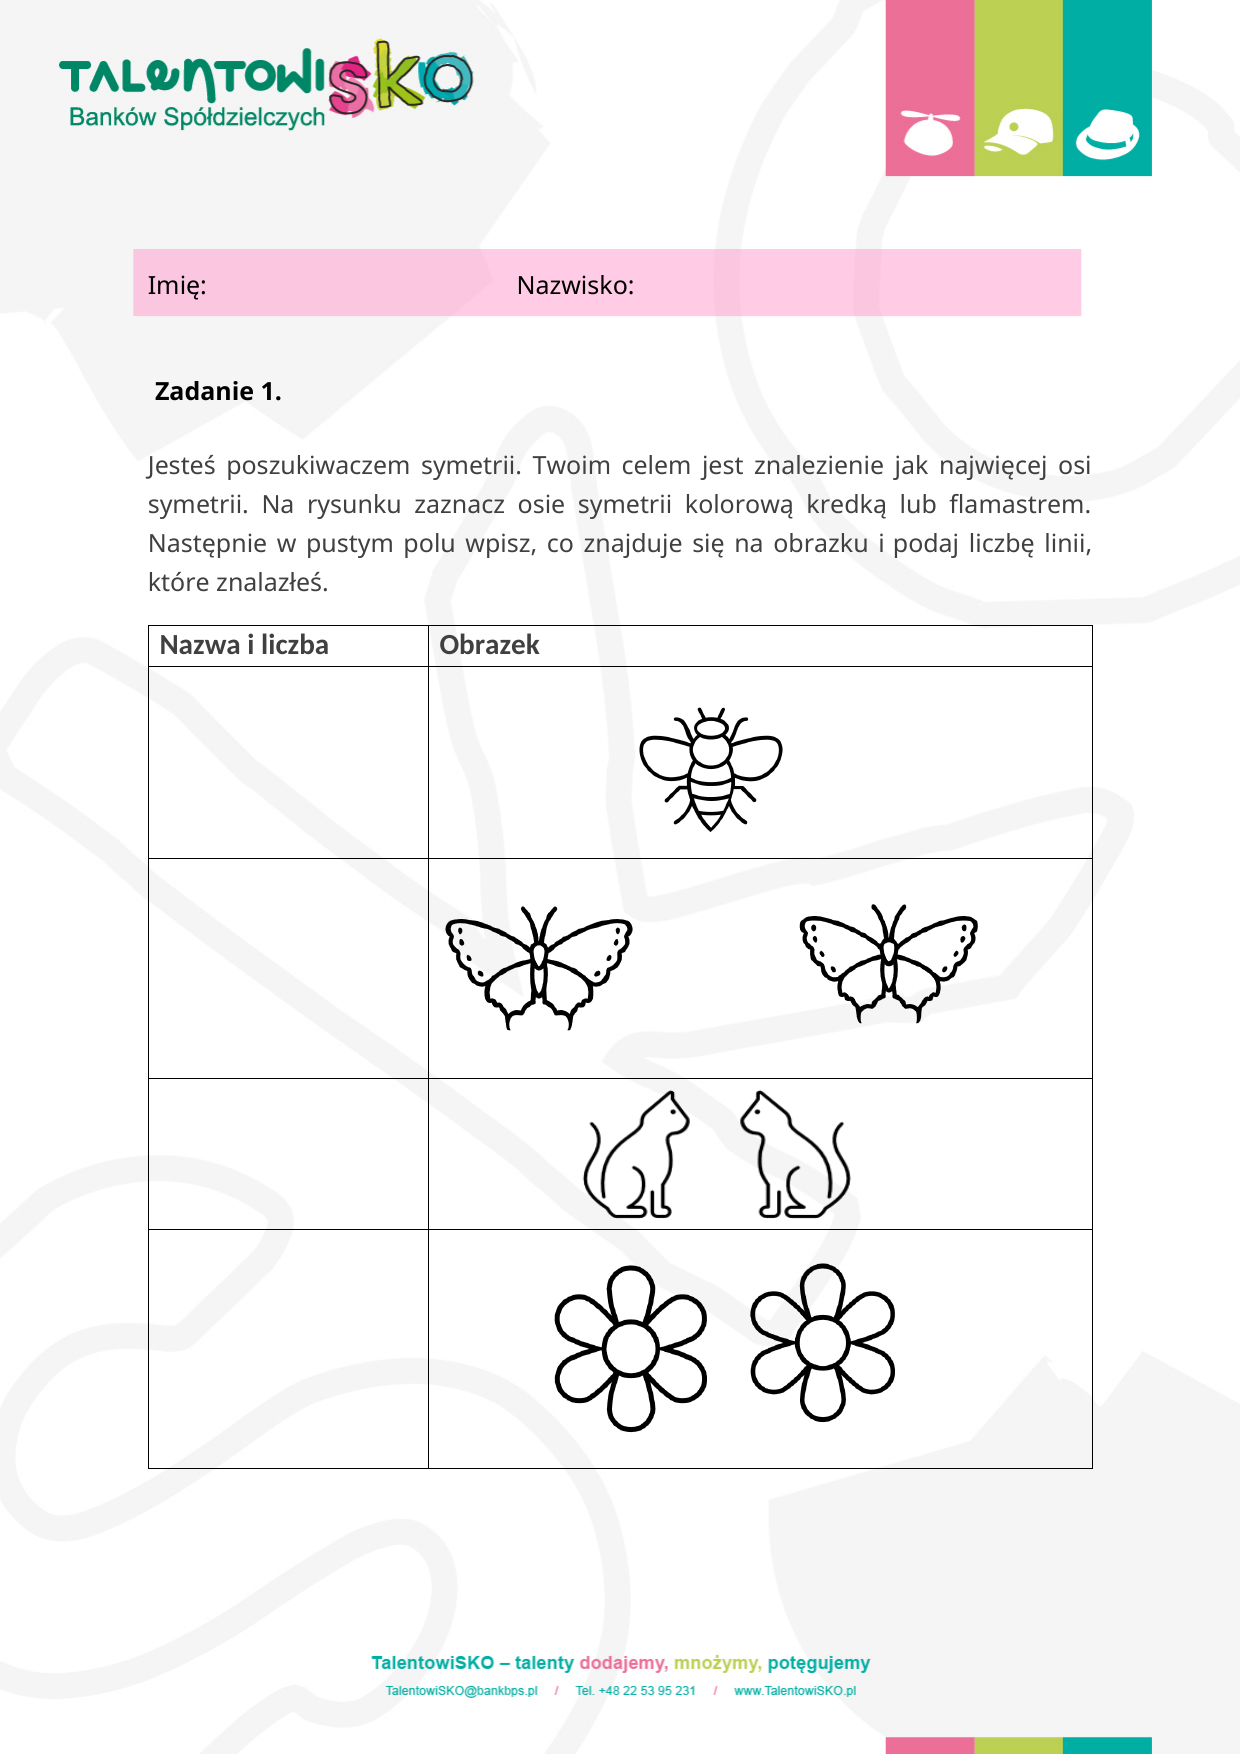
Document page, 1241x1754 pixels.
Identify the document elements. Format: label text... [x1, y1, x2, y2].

table_cell [149, 667, 428, 857]
table_cell [649, 859, 1092, 1078]
picture [0, 0, 1241, 1754]
text Jesteś poszukiwaczem symetrii. Twoim celem jest znalezienie jak najwięcej osi symetrii. Na rysunku zaznacz osie symetrii kolorową kredką lub flamastrem. Następnie w pustym polu wpisz, co znajduje się na obrazku i podaj liczbę linii, które znalazłeś. [148, 448, 1093, 599]
table_cell [748, 1230, 1092, 1467]
table_cell [149, 859, 428, 1078]
table_cell [429, 1079, 554, 1229]
table_cell [149, 1230, 428, 1467]
table_cell [881, 1079, 1092, 1229]
table_header Obrazek [429, 626, 1092, 666]
table_header Nazwa i liczba [149, 626, 428, 666]
text Imię: Nazwisko: [148, 268, 1093, 302]
table_cell [429, 667, 1092, 857]
table_cell [429, 1230, 510, 1467]
table_cell [149, 1079, 428, 1229]
